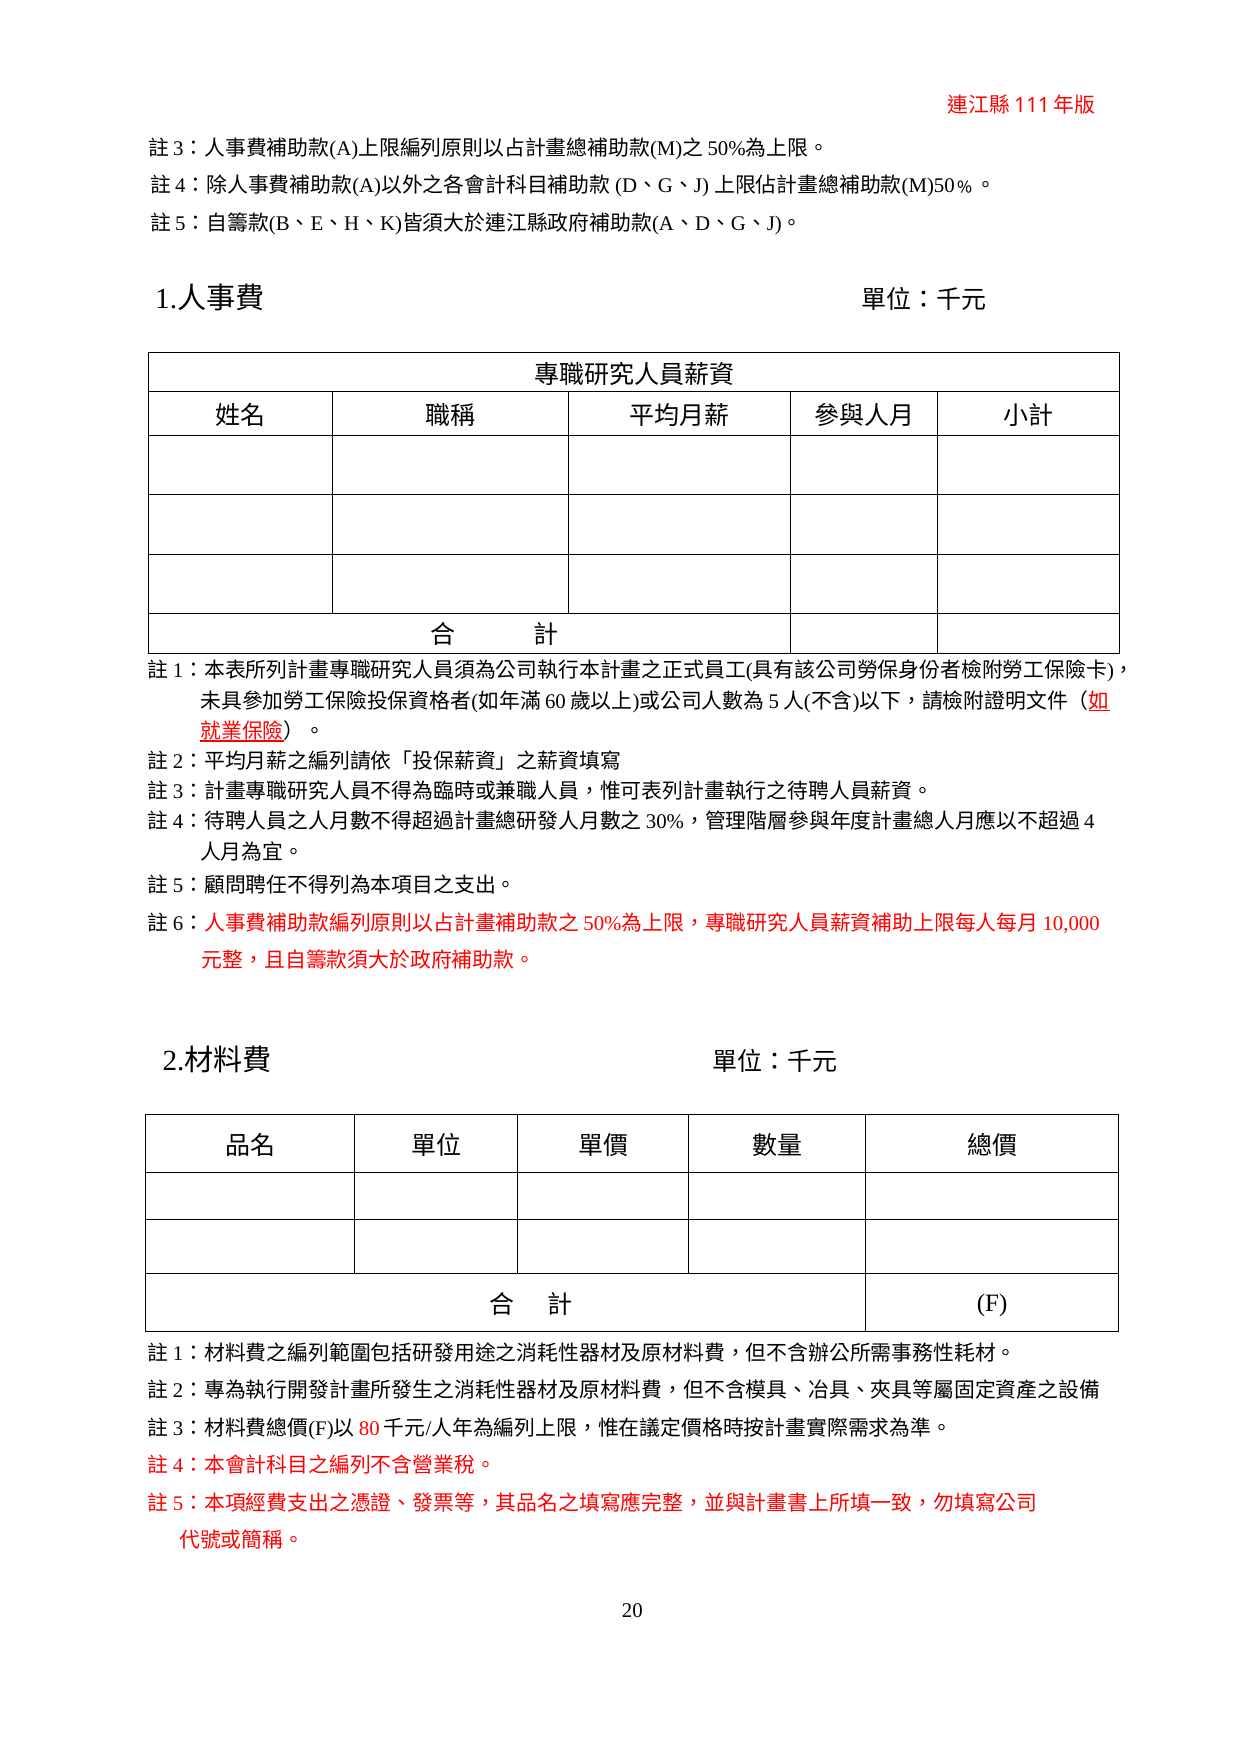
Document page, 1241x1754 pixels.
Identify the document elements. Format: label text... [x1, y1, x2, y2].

table_header 品名 [146, 1115, 354, 1172]
table_cell [569, 495, 790, 553]
table_cell 參與人月 [791, 392, 937, 435]
table_cell [689, 1220, 865, 1273]
text 註4：待聘人員之人月數不得超過計畫總研發人月數之30%，管理階層參與年度計畫總人月應以不超過4人月為宜。 [148, 805, 1116, 865]
table_header 單價 [518, 1115, 688, 1172]
table_header 數量 [689, 1115, 865, 1172]
table_cell [149, 436, 332, 494]
table_cell [149, 495, 332, 553]
text 代號或簡稱。 [148, 1519, 1143, 1557]
text 註6：人事費補助款編列原則以占計畫補助款之50%為上限，專職研究人員薪資補助上限每人每月10,000元整，且自籌款須大於政府補助款。 [148, 903, 1116, 978]
table_cell 職稱 [333, 392, 568, 435]
table_header 單位 [355, 1115, 517, 1172]
table_header 總價 [866, 1115, 1118, 1172]
table_cell [146, 1220, 354, 1273]
table_cell [333, 495, 568, 553]
table_cell [355, 1173, 517, 1219]
text 註1：材料費之編列範圍包括研發用途之消耗性器材及原材料費，但不含辦公所需事務性耗材。 [148, 1332, 1122, 1369]
table_cell [938, 495, 1119, 553]
text 註4：本會計科目之編列不含營業稅。 [148, 1444, 1143, 1482]
table_cell [866, 1173, 1118, 1219]
text 註5：自籌款(B、E、H、K)皆須大於連江縣政府補助款(A、D、G、J)。 [150, 202, 1141, 240]
text 2.材料費 單位：千元 [148, 1020, 1166, 1095]
table_cell [938, 555, 1119, 612]
table_header 專職研究人員薪資 [149, 353, 1119, 391]
text 註4：除人事費補助款(A)以外之各會計科目補助款 (D、G、J) 上限佔計畫總補助款(M)50﹪。 [150, 165, 1141, 202]
table_cell (F) [866, 1274, 1118, 1331]
table_cell [333, 555, 568, 612]
table_cell [146, 1173, 354, 1219]
table_cell [355, 1220, 517, 1273]
table_cell [791, 495, 937, 553]
text 1.人事費 單位：千元 [148, 258, 1152, 333]
text 註2：平均月薪之編列請依「投保薪資」之薪資填寫 [148, 744, 1116, 774]
table_cell 小計 [938, 392, 1119, 435]
text 註1：本表所列計畫專職研究人員須為公司執行本計畫之正式員工(具有該公司勞保身份者檢附勞工保險卡)，未具參加勞工保險投保資格者(如年滿60歲以上)或公司人數為5人(不含)以下，請檢附證明文件（如就業保險）。 [148, 654, 1116, 744]
table_cell [689, 1173, 865, 1219]
text 註2：專為執行開發計畫所發生之消耗性器材及原材料費，但不含模具、冶具、夾具等屬固定資產之設備 [148, 1369, 1116, 1407]
text 註5：本項經費支出之憑證、發票等，其品名之填寫應完整，並與計畫書上所填一致，勿填寫公司 [148, 1482, 1143, 1519]
table_cell [938, 614, 1119, 653]
text 註5：顧問聘任不得列為本項目之支出。 [148, 865, 1116, 903]
table_cell [791, 436, 937, 494]
table_cell [569, 436, 790, 494]
table_cell 合 計 [146, 1274, 865, 1331]
table_cell [518, 1173, 688, 1219]
table_cell 平均月薪 [569, 392, 790, 435]
table_cell [333, 436, 568, 494]
table_cell [569, 555, 790, 612]
table_cell [149, 555, 332, 612]
table_cell [518, 1220, 688, 1273]
table_cell 姓名 [149, 392, 332, 435]
table_cell [791, 614, 937, 653]
text 註3：人事費補助款(A)上限編列原則以占計畫總補助款(M)之50%為上限。 [148, 127, 1141, 165]
table_cell [866, 1220, 1118, 1273]
text 註3：材料費總價(F)以80千元/人年為編列上限，惟在議定價格時按計畫實際需求為準。 [148, 1407, 1143, 1444]
table_cell 合 計 [149, 614, 790, 653]
table_cell [938, 436, 1119, 494]
table_cell [791, 555, 937, 612]
text 註3：計畫專職研究人員不得為臨時或兼職人員，惟可表列計畫執行之待聘人員薪資。 [148, 774, 1116, 805]
